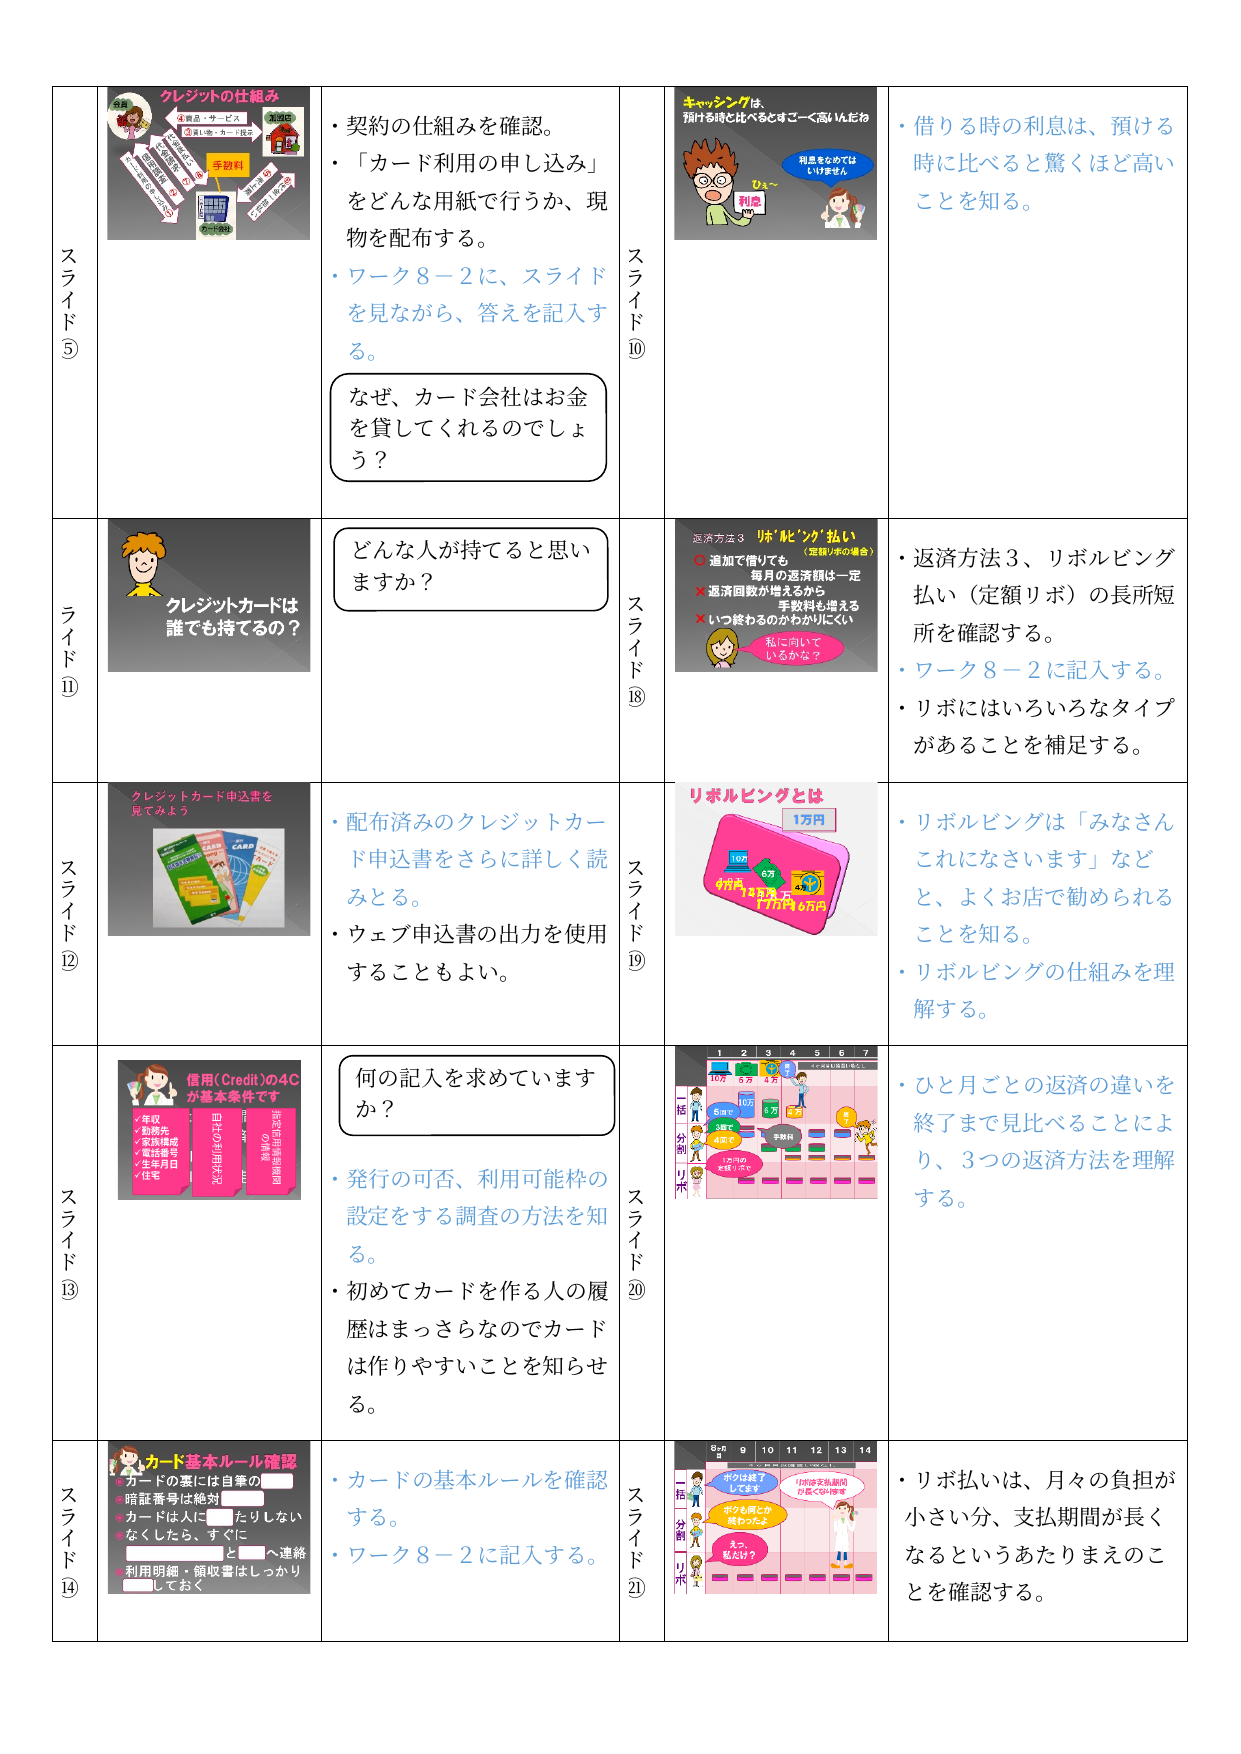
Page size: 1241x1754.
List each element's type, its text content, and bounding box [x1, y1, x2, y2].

table_cell スライド ⑩ [620, 87, 664, 518]
picture [107, 1441, 311, 1594]
picture [675, 782, 878, 936]
table_cell ・発行の可否、利用可能枠の設定をする調査の方法を知る。 ・初めてカードを作る人の履歴はまっさらなのでカードは作りやすいことを知らせる。 [322, 1046, 619, 1440]
table_cell ・カードの基本ルールを確認する。 ・ワーク８－２に記入する。 [322, 1441, 619, 1641]
table_cell スライド ⑳ [620, 1046, 664, 1440]
table_cell ・配布済みのクレジットカード申込書をさらに詳しく読みとる。 ・ウェブ申込書の出力を使用することもよい。 [322, 783, 619, 1045]
table_cell [665, 1441, 888, 1641]
table_cell ・返済方法３、リボルビング払い（定額リボ）の長所短所を確認する。 ・ワーク８－２に記入する。 ・リボにはいろいろなタイプがあることを補足する。 [889, 519, 1187, 782]
table_cell ・リボルビングは「みなさんこれになさいます」などと、よくお店で勧められることを知る。 ・リボルビングの仕組みを理解する。 [889, 783, 1187, 1045]
table_cell ・契約の仕組みを確認。 ・「カード利用の申し込み」をどんな用紙で行うか、現物を配布する。 ・ワーク８－２に、スライドを見ながら、答えを記入する。 [322, 87, 619, 518]
table_cell スライド ㉑ [620, 1441, 664, 1641]
table_cell ・借りる時の利息は、預ける時に比べると驚くほど高いことを知る。 [889, 87, 1187, 518]
table_cell [98, 87, 321, 518]
table_cell [665, 783, 888, 1045]
table_cell ・リボ払いは、月々の負担が小さい分、支払期間が長くなるというあたりまえのことを確認する。 [889, 1441, 1187, 1641]
picture [675, 519, 878, 672]
picture [107, 782, 311, 936]
table_cell [665, 87, 888, 518]
table_cell スライド ⑬ [53, 1046, 97, 1440]
picture [674, 87, 877, 240]
picture [675, 1046, 878, 1199]
table_cell [665, 519, 888, 782]
table_cell ライド ⑪ [53, 519, 97, 782]
table_cell スライド ⑤ [53, 87, 97, 518]
table_cell [98, 783, 321, 1045]
picture [107, 519, 311, 672]
table_cell [98, 1441, 321, 1641]
picture [674, 1441, 877, 1594]
table_cell ・ひと月ごとの返済の違いを終了まで見比べることにより、３つの返済方法を理解する。 [889, 1046, 1187, 1440]
table_cell スライド ⑭ [53, 1441, 97, 1641]
table_cell スライド ⑫ [53, 783, 97, 1045]
table_cell [322, 519, 619, 782]
table_cell スライド ⑱ [620, 519, 664, 782]
table_cell [98, 1046, 321, 1440]
table_cell [665, 1046, 888, 1440]
table_cell [98, 519, 321, 782]
picture [107, 87, 310, 240]
table_cell スライド ⑲ [620, 783, 664, 1045]
